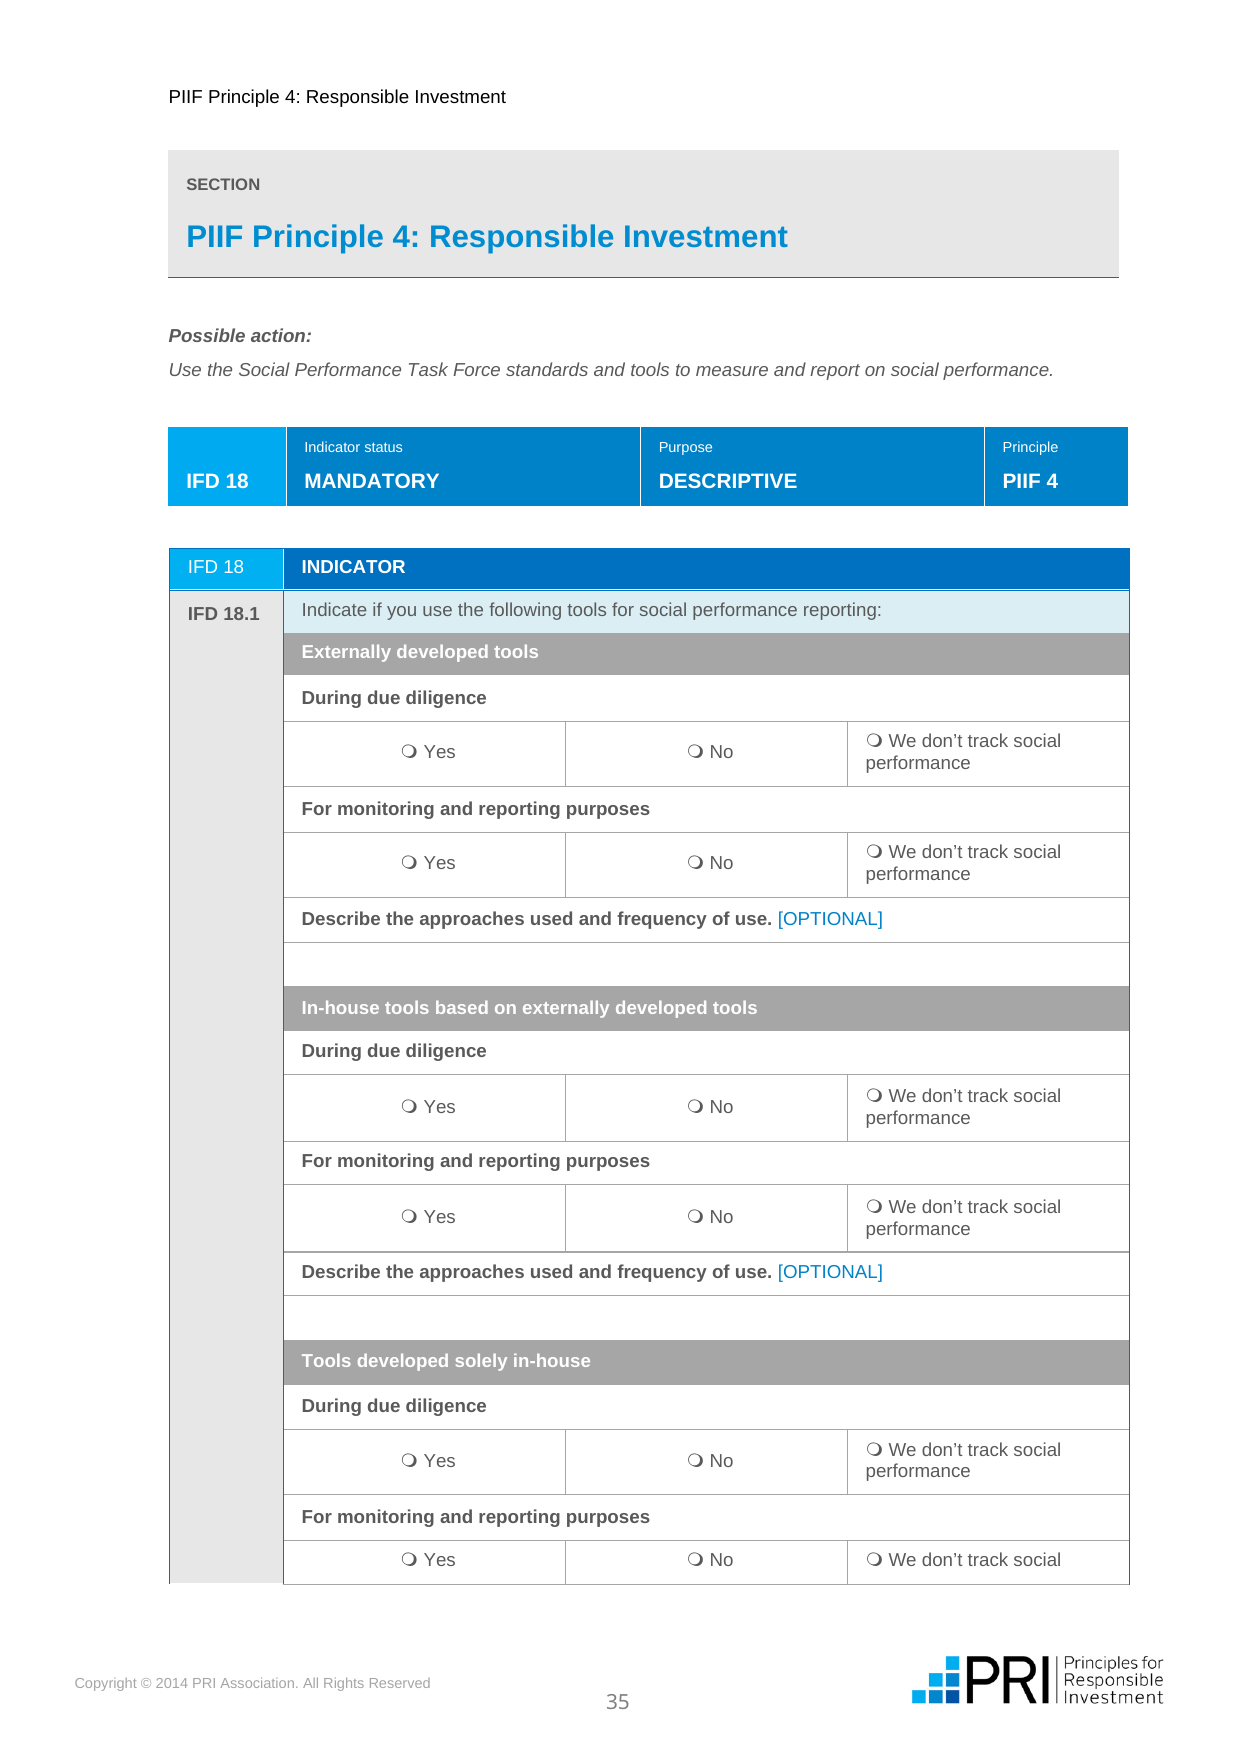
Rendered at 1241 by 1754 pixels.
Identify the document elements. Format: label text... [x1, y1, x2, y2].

table_cell We don’t track social performance [848, 833, 1129, 897]
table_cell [848, 1541, 1129, 1583]
table_cell Describe the approaches used and frequency of use. [Optional] [284, 898, 1129, 942]
table_cell Indicate if you use the following tools for social performance reporting: [284, 591, 1129, 633]
table_cell No [566, 722, 847, 786]
table_cell [284, 943, 1129, 986]
picture [877, 911, 881, 929]
table_cell Describe the approaches used and frequency of use. [Optional] [284, 1253, 1129, 1295]
table_cell During due diligence [284, 1031, 1129, 1073]
table_cell Yes [284, 1541, 565, 1583]
picture [778, 1264, 782, 1282]
table_cell PIIF 4 [985, 463, 1128, 506]
table_header Indicator status [287, 427, 640, 463]
table_header Purpose [641, 427, 984, 463]
table_header [168, 427, 286, 463]
table_cell DESCRIPTIVE [641, 463, 984, 506]
table_cell Yes [284, 722, 565, 786]
picture [877, 1264, 881, 1282]
table_cell We don’t track social performance [848, 1185, 1129, 1251]
table_cell No [566, 1430, 847, 1494]
table_cell Externally developed tools [284, 633, 1129, 675]
table_header SECTION [168, 150, 1119, 193]
table_cell We don’t track social performance [848, 722, 1129, 786]
table_cell [284, 1296, 1129, 1340]
table_cell Yes [284, 833, 565, 897]
text Use the Social Performance Task Force standards and tools to measure and report on social performance. [168, 358, 1072, 380]
table_cell IFD 18.1 [170, 591, 283, 1583]
table_cell We don’t track social performance [848, 1075, 1129, 1141]
table_cell During due diligence [284, 675, 1129, 721]
table_cell PIIF Principle 4: Responsible Investment [168, 194, 1119, 277]
table_cell No [566, 1075, 847, 1141]
table_cell Yes [284, 1075, 565, 1141]
picture [778, 911, 782, 929]
table_cell For monitoring and reporting purposes [284, 1142, 1129, 1184]
table_cell Yes [284, 1185, 565, 1251]
table_header INDICATOR [284, 549, 1129, 589]
table_cell No [566, 1541, 847, 1583]
table_cell No [566, 833, 847, 897]
table_cell MANDATORY [287, 463, 640, 506]
text Possible action: [168, 324, 1072, 346]
table_cell For monitoring and reporting purposes [284, 1495, 1129, 1540]
table_header Principle [985, 427, 1128, 463]
table_cell IFD 18 [168, 463, 286, 506]
table_cell No [566, 1185, 847, 1251]
picture [0, 1560, 1241, 1754]
table_header IFD 18 [170, 549, 283, 589]
table_cell Tools developed solely in-house [284, 1341, 1129, 1384]
table_cell Yes [284, 1430, 565, 1494]
table_cell We don’t track social performance [848, 1430, 1129, 1494]
table_cell For monitoring and reporting purposes [284, 787, 1129, 832]
table_cell During due diligence [284, 1385, 1129, 1429]
table_cell In-house tools based on externally developed tools [284, 986, 1129, 1031]
